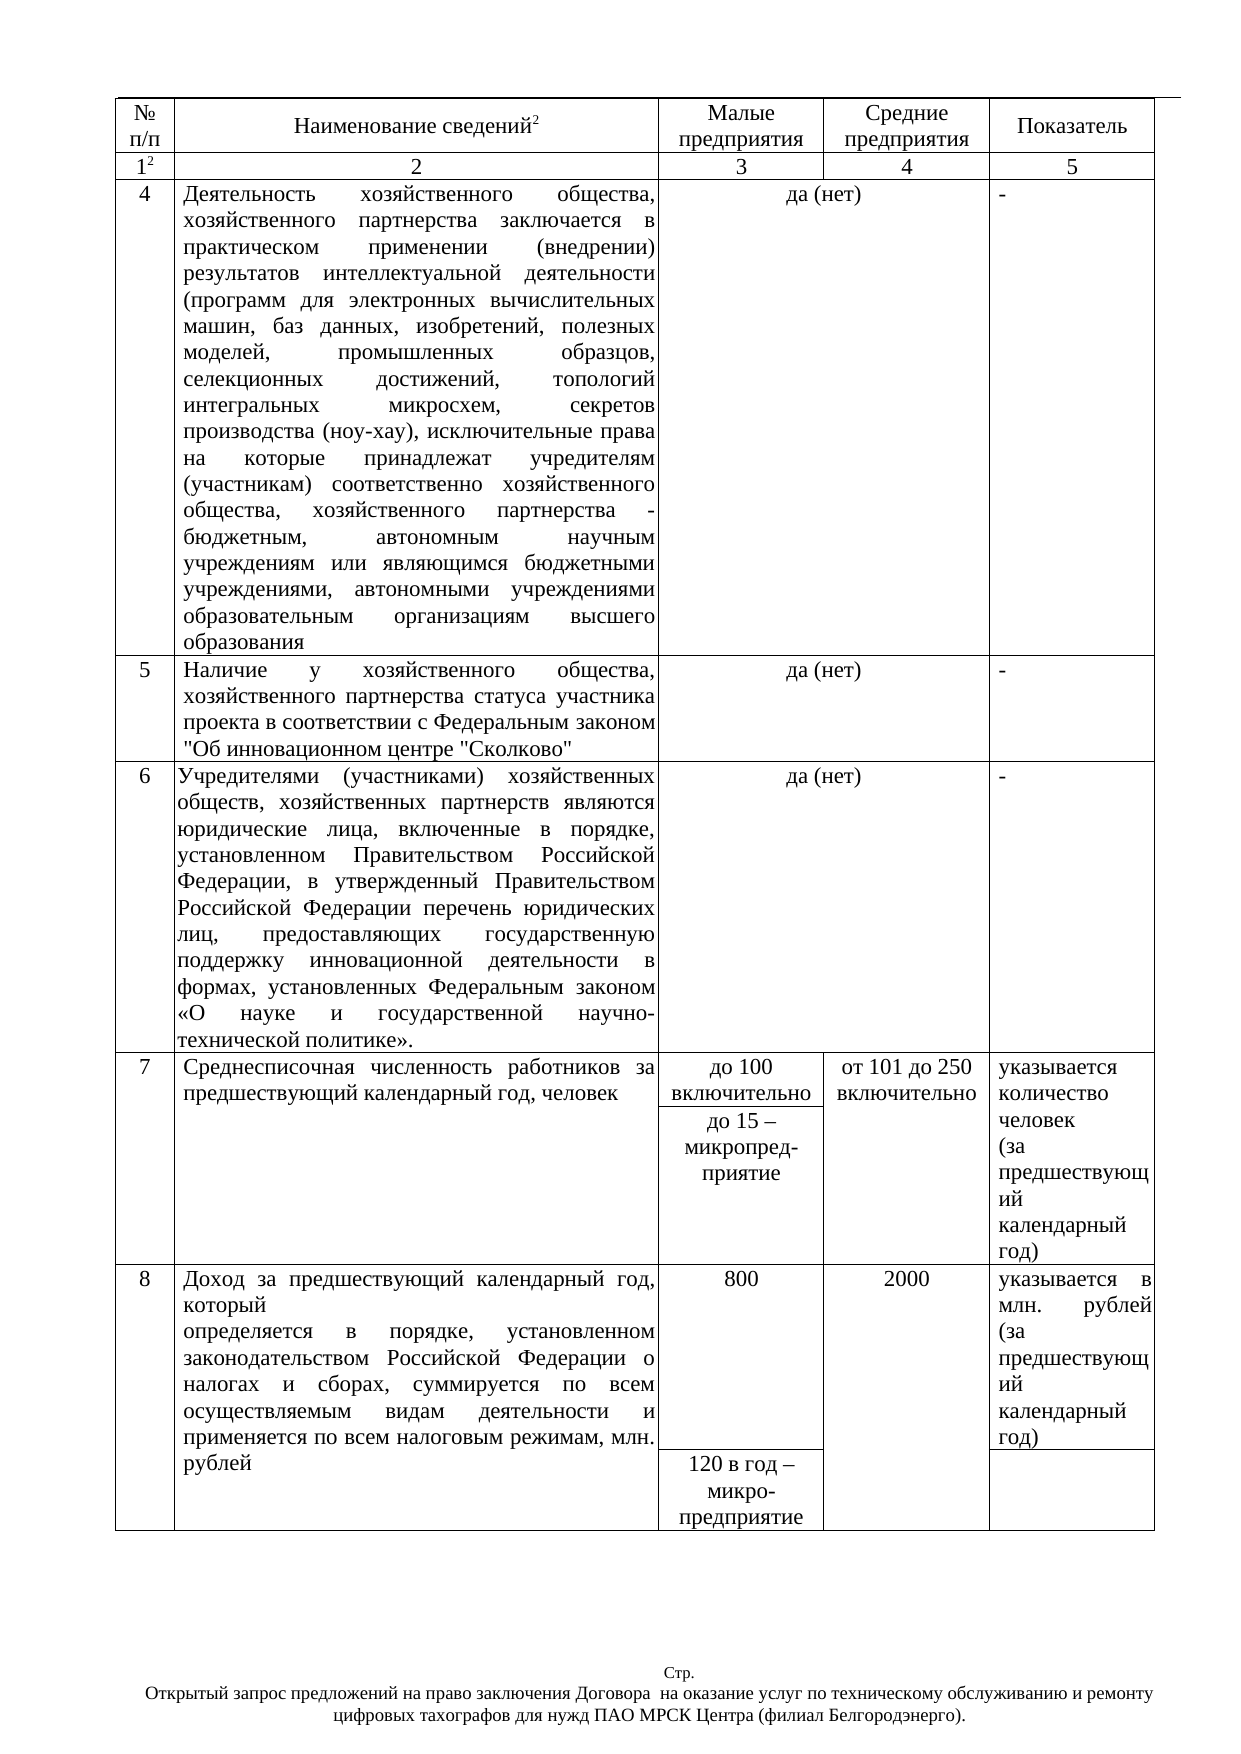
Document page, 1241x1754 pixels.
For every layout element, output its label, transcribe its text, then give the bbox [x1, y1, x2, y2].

table_header № п/п [116, 99, 174, 152]
table_cell 2000 [824, 1265, 989, 1529]
table_cell 8 [116, 1265, 174, 1529]
table_cell да (нет) [659, 762, 989, 1052]
table_cell до 15 – микропредприятие [659, 1107, 823, 1264]
table_cell 3 [659, 153, 823, 179]
table_cell 5 [990, 153, 1154, 179]
table_cell 6 [116, 762, 174, 1052]
table_cell да (нет) [659, 180, 989, 654]
table_cell 2 [175, 153, 658, 179]
table_cell - [990, 180, 1154, 654]
table_cell да (нет) [659, 656, 989, 761]
table_cell указывается количество человек (за предшествующий календарный год) [990, 1053, 1154, 1264]
table_header Малые предприятия [659, 99, 823, 152]
table_cell 4 [116, 180, 174, 654]
table_cell [990, 1450, 1154, 1529]
table_cell 5 [116, 656, 174, 761]
table_cell Наличие у хозяйственного общества, хозяйственного партнерства статуса участника проекта в соответствии с Федеральным законом "Об инновационном центре "Сколково" [175, 656, 658, 761]
table_header Средние предприятия [824, 99, 989, 152]
table_cell 7 [116, 1053, 174, 1264]
table_cell Деятельность хозяйственного общества, хозяйственного партнерства заключается в практическом применении (внедрении) результатов интеллектуальной деятельности (программ для электронных вычислительных машин, баз данных, изобретений, полезных моделей, промышленных образцов, селекционных достижений, топологий интегральных микросхем, секретов производства (ноу-хау), исключительные права на которые принадлежат учредителям (участникам) соответственно хозяйственного общества, хозяйственного партнерства - бюджетным, автономным научным учреждениям или являющимся бюджетными учреждениями, автономными учреждениями образовательным организациям высшего образования [175, 180, 658, 654]
table_cell 12 [116, 153, 174, 179]
table_cell 800 [659, 1265, 823, 1449]
table_cell Доход за предшествующий календарный год, который определяется в порядке, установленном законодательством Российской Федерации о налогах и сборах, суммируется по всем осуществляемым видам деятельности и применяется по всем налоговым режимам, млн. рублей [175, 1265, 658, 1529]
table_cell до 100 включительно [659, 1053, 823, 1106]
table_header Наименование сведений2 [175, 99, 658, 152]
table_cell 4 [824, 153, 989, 179]
table_cell Среднесписочная численность работников за предшествующий календарный год, человек [175, 1053, 658, 1264]
table_cell - [990, 762, 1154, 1052]
table_cell Учредителями (участниками) хозяйственных обществ, хозяйственных партнерств являются юридические лица, включенные в порядке, установленном Правительством Российской Федерации, в утвержденный Правительством Российской Федерации перечень юридических лиц, предоставляющих государственную поддержку инновационной деятельности в формах, установленных Федеральным законом «О науке и государственной научно-технической политике». [175, 762, 658, 1052]
table_header Показатель [990, 99, 1154, 152]
table_cell от 101 до 250 включительно [824, 1053, 989, 1264]
table_cell указывается в млн. рублей (за предшествующий календарный год) [990, 1265, 1154, 1449]
table_cell - [990, 656, 1154, 761]
table_cell 120 в год – микропредприятие [659, 1450, 823, 1529]
